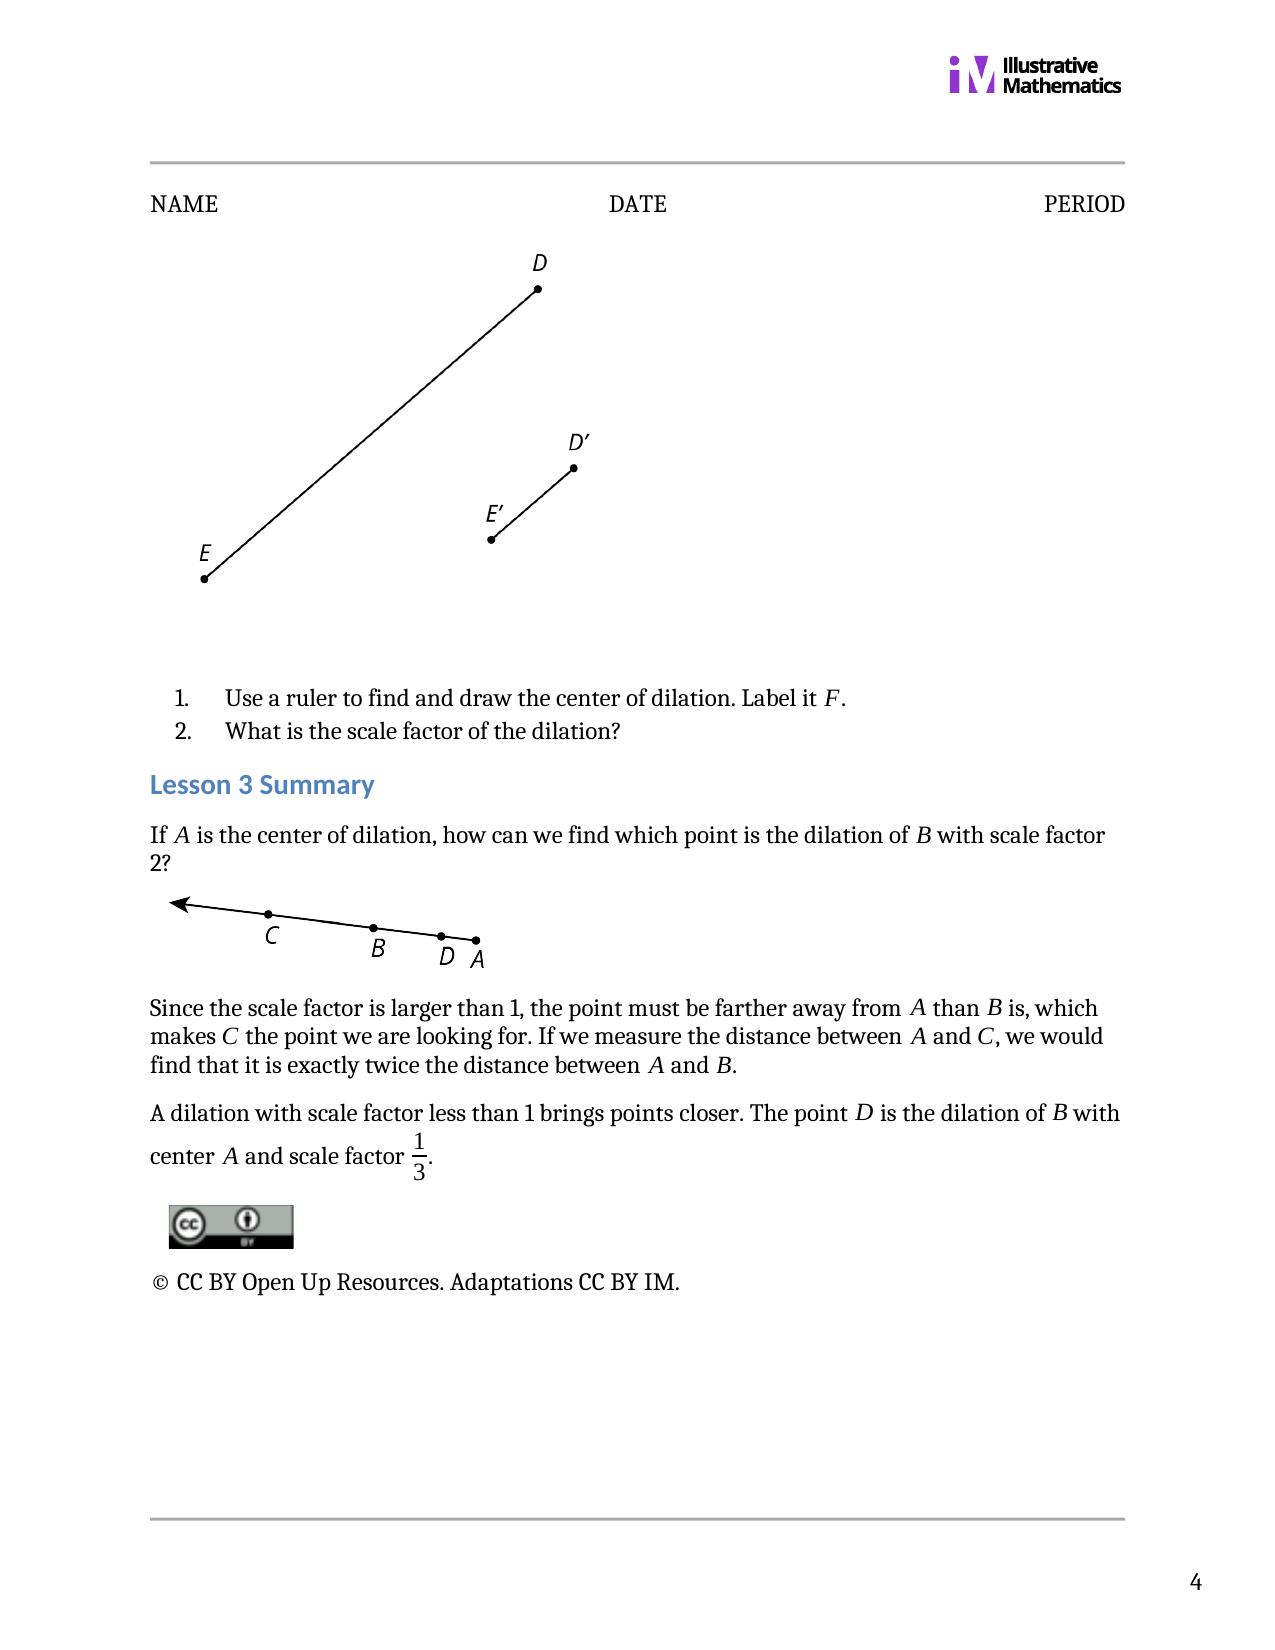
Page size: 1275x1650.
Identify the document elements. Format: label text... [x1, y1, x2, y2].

text If is the center of dilation, how can we find which point is the dilation of with scale factor 2? [150, 821, 1125, 878]
picture [949, 55, 1121, 93]
picture [168, 896, 485, 975]
list Use a ruler to find and draw the center of dilation. Label it . [175, 684, 1125, 713]
picture [168, 247, 1144, 666]
picture [168, 1205, 294, 1249]
subtitle Lesson 3 Summary [150, 766, 1125, 802]
list What is the scale factor of the dilation? [175, 717, 1125, 745]
text © CC BY Open Up Resources. Adaptations CC BY IM. [150, 1267, 1125, 1296]
text A dilation with scale factor less than 1 brings points closer. The point is the dilation of with center and scale factor . [150, 1098, 1125, 1186]
text Since the scale factor is larger than 1, the point must be farther away from than is, which makes the point we are looking for. If we measure the distance between and , we would find that it is exactly twice the distance between and . [150, 993, 1125, 1080]
